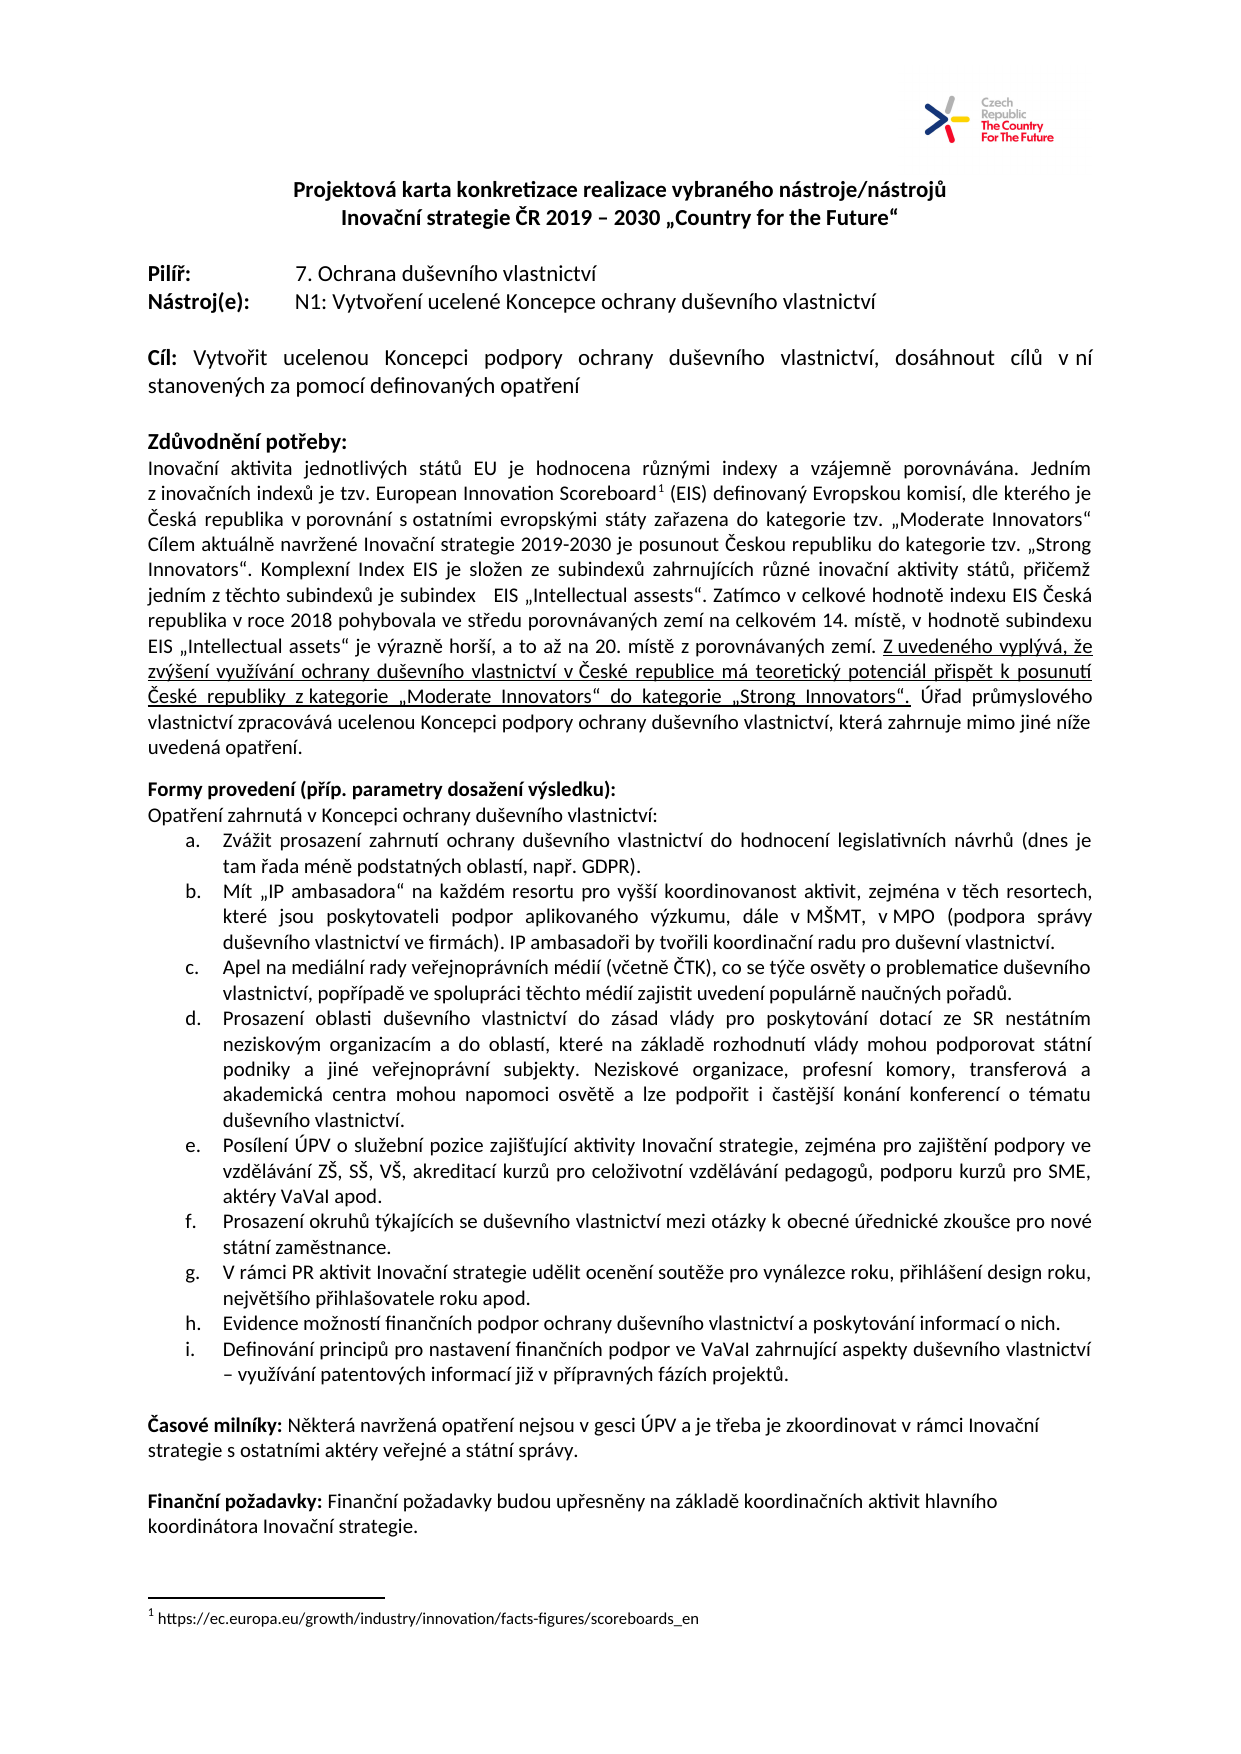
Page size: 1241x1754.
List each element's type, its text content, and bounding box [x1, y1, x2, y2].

list V rámci PR aktivit Inovační strategie udělit ocenění soutěže pro vynálezce roku, přihlášení design roku, největšího přihlašovatele roku apod. [185, 1259, 1092, 1310]
list Prosazení okruhů týkajících se duševního vlastnictví mezi otázky k obecné úřednické zkoušce pro nové státní zaměstnance. [185, 1209, 1092, 1259]
list Mít „IP ambasadora“ na každém resortu pro vyšší koordinovanost aktivit, zejména v těch resortech, které jsou poskytovateli podpor aplikovaného výzkumu, dále v MŠMT, v MPO (podpora správy duševního vlastnictví ve firmách). IP ambasadoři by tvořili koordinační radu pro duševní vlastnictví. [185, 878, 1092, 954]
text Pilíř: 7. Ochrana duševního vlastnictví [148, 259, 1092, 287]
list Evidence možností finančních podpor ochrany duševního vlastnictví a poskytování informací o nich. [185, 1310, 1092, 1336]
text Zdůvodnění potřeby: [148, 427, 1092, 455]
text Finanční požadavky: Finanční požadavky budou upřesněny na základě koordinačních aktivit hlavního koordinátora Inovační strategie. [148, 1488, 1092, 1539]
list Posílení ÚPV o služební pozice zajišťující aktivity Inovační strategie, zejména pro zajištění podpory ve vzdělávání ZŠ, SŠ, VŠ, akreditací kurzů pro celoživotní vzdělávání pedagogů, podporu kurzů pro SME, aktéry VaVaI apod. [185, 1132, 1092, 1209]
text Inovační strategie ČR 2019 – 2030 „Country for the Future“ [148, 203, 1092, 231]
text Inovační aktivita jednotlivých států EU je hodnocena různými indexy a vzájemně porovnávána. Jedním z inovačních indexů je tzv. European Innovation Scoreboard (EIS) definovaný Evropskou komisí, dle kterého je Česká republika v porovnání s ostatními evropskými státy zařazena do kategorie tzv. „Moderate Innovators“ Cílem aktuálně navržené Inovační strategie 2019-2030 je posunout Českou republiku do kategorie tzv. „Strong Innovators“. Komplexní Index EIS je složen ze subindexů zahrnujících různé inovační aktivity států, přičemž jedním z těchto subindexů je subindex EIS „Intellectual assests“. Zatímco v celkové hodnotě indexu EIS Česká republika v roce 2018 pohybovala ve středu porovnávaných zemí na celkovém 14. místě, v hodnotě subindexu EIS „Intellectual assets“ je výrazně horší, a to až na 20. místě z porovnávaných zemí. Z uvedeného vyplývá, že zvýšení využívání ochrany duševního vlastnictví v České republice má teoretický potenciál přispět k posunutí České republiky z kategorie „Moderate Innovators“ do kategorie „Strong Innovators“. Úřad průmyslového vlastnictví zpracovává ucelenou Koncepci podpory ochrany duševního vlastnictví, která zahrnuje mimo jiné níže uvedená opatření. [148, 455, 1092, 680]
text Opatření zahrnutá v Koncepci ochrany duševního vlastnictví: [148, 802, 1092, 827]
list Prosazení oblasti duševního vlastnictví do zásad vlády pro poskytování dotací ze SR nestátním neziskovým organizacím a do oblastí, které na základě rozhodnutí vlády mohou podporovat státní podniky a jiné veřejnoprávní subjekty. Neziskové organizace, profesní komory, transferová a akademická centra mohou napomoci osvětě a lze podpořit i častější konání konferencí o tématu duševního vlastnictví. [185, 1005, 1092, 1132]
picture [897, 65, 1093, 175]
list Zvážit prosazení zahrnutí ochrany duševního vlastnictví do hodnocení legislativních návrhů (dnes je tam řada méně podstatných oblastí, např. GDPR). [185, 827, 1092, 878]
text Cíl: Vytvořit ucelenou Koncepci podpory ochrany duševního vlastnictví, dosáhnout cílů v ní stanovených za pomocí definovaných opatření [148, 343, 1092, 399]
text Inovační aktivita jednotlivých států EU je hodnocena různými indexy a vzájemně porovnávána. Jedním z inovačních indexů je tzv. European Innovation Scoreboard (EIS) definovaný Evropskou komisí, dle kterého je Česká republika v porovnání s ostatními evropskými státy zařazena do kategorie tzv. „Moderate Innovators“ Cílem aktuálně navržené Inovační strategie 2019-2030 je posunout Českou republiku do kategorie tzv. „Strong Innovators“. Komplexní Index EIS je složen ze subindexů zahrnujících různé inovační aktivity států, přičemž jedním z těchto subindexů je subindex EIS „Intellectual assests“. Zatímco v celkové hodnotě indexu EIS Česká republika v roce 2018 pohybovala ve středu porovnávaných zemí na celkovém 14. místě, v hodnotě subindexu EIS „Intellectual assets“ je výrazně horší, a to až na 20. místě z porovnávaných zemí. Z uvedeného vyplývá, že zvýšení využívání ochrany duševního vlastnictví v České republice má teoretický potenciál přispět k posunutí České republiky z kategorie „Moderate Innovators“ do kategorie „Strong Innovators“. Úřad průmyslového vlastnictví zpracovává ucelenou Koncepci podpory ochrany duševního vlastnictví, která zahrnuje mimo jiné níže uvedená opatření. [148, 681, 1092, 760]
list Apel na mediální rady veřejnoprávních médií (včetně ČTK), co se týče osvěty o problematice duševního vlastnictví, popřípadě ve spolupráci těchto médií zajistit uvedení populárně naučných pořadů. [185, 954, 1092, 1005]
text Nástroj(e): N1: Vytvoření ucelené Koncepce ochrany duševního vlastnictví [148, 287, 1092, 315]
list Definování principů pro nastavení finančních podpor ve VaVaI zahrnující aspekty duševního vlastnictví – využívání patentových informací již v přípravných fázích projektů. [185, 1336, 1092, 1387]
text Formy provedení (příp. parametry dosažení výsledku): [148, 777, 1092, 802]
text Projektová karta konkretizace realizace vybraného nástroje/nástrojů [148, 175, 1092, 203]
text Časové milníky: Některá navržená opatření nejsou v gesci ÚPV a je třeba je zkoordinovat v rámci Inovační strategie s ostatními aktéry veřejné a státní správy. [148, 1412, 1092, 1463]
